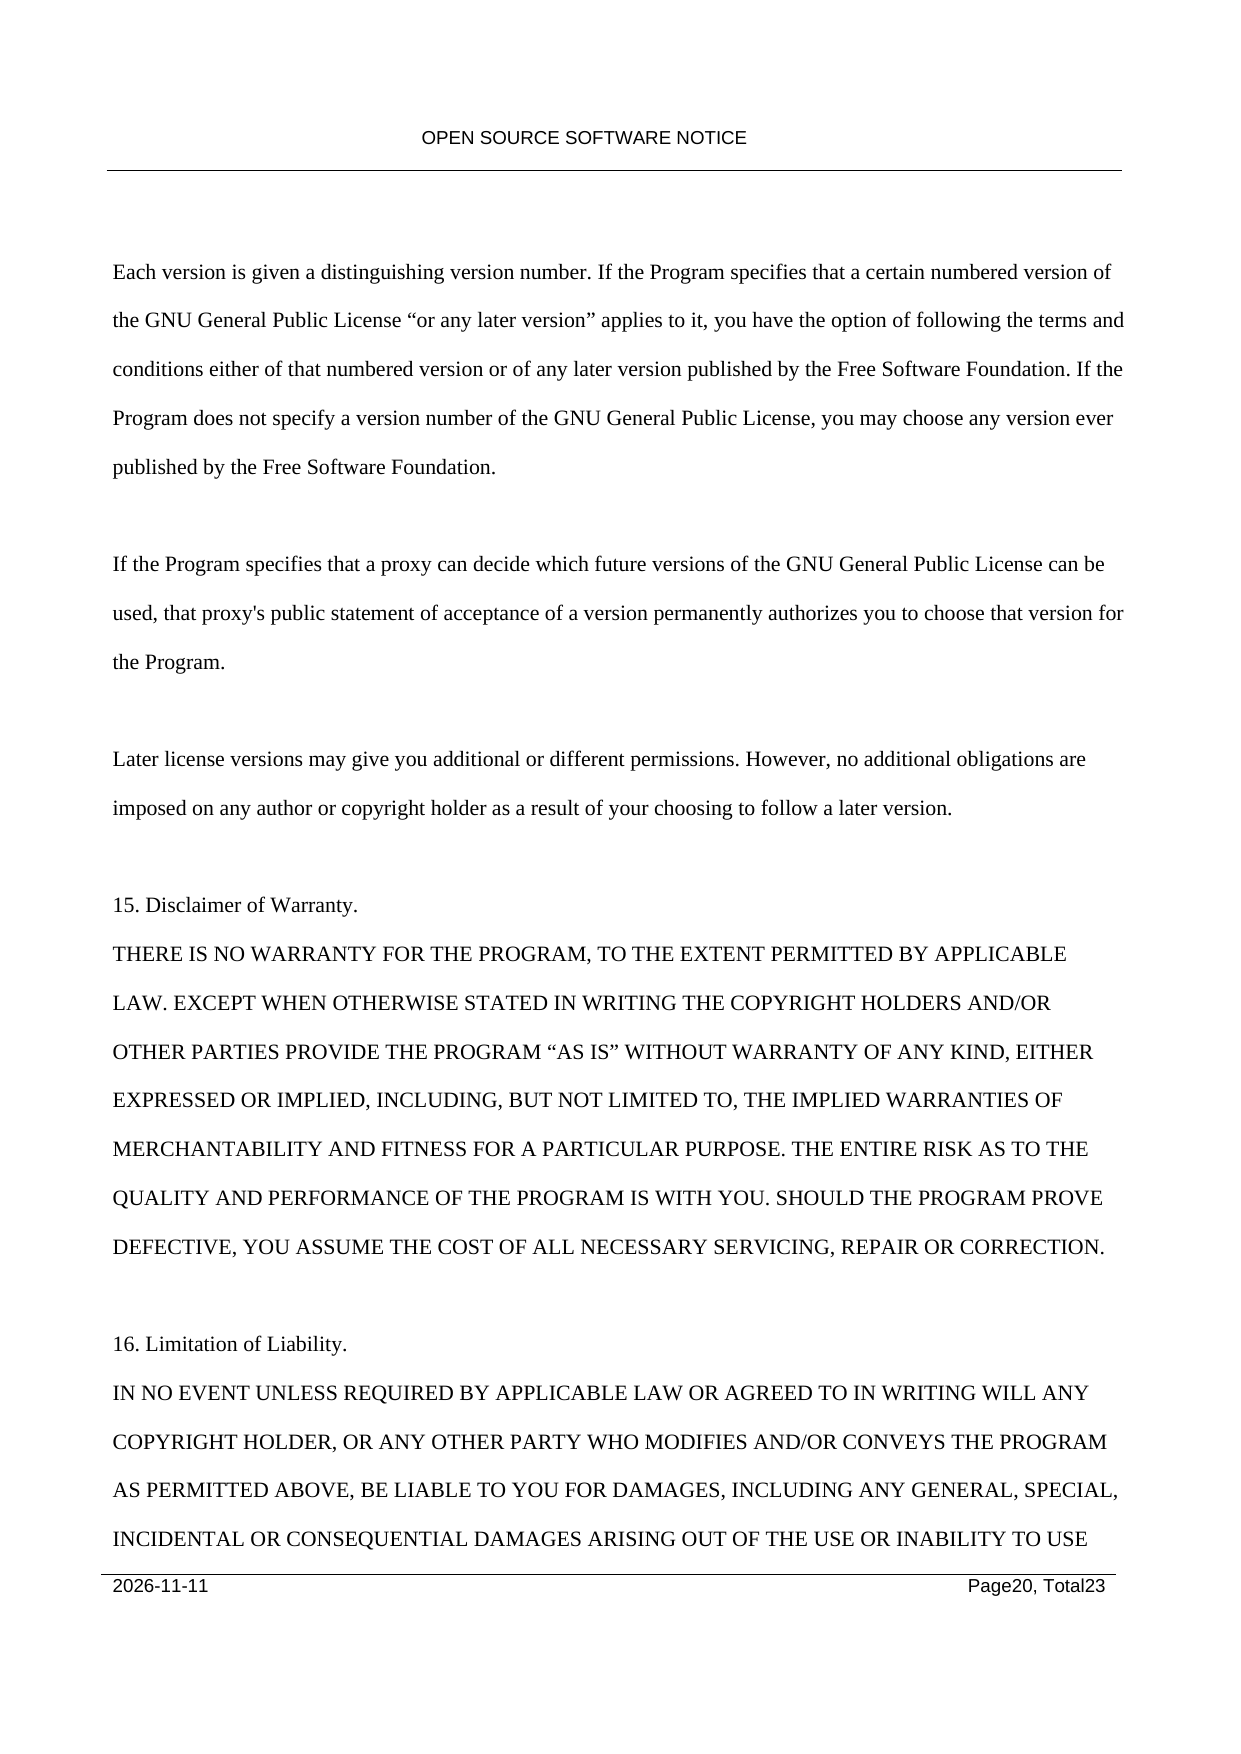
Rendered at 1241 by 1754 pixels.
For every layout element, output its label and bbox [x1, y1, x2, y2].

text [112, 206, 1128, 1555]
